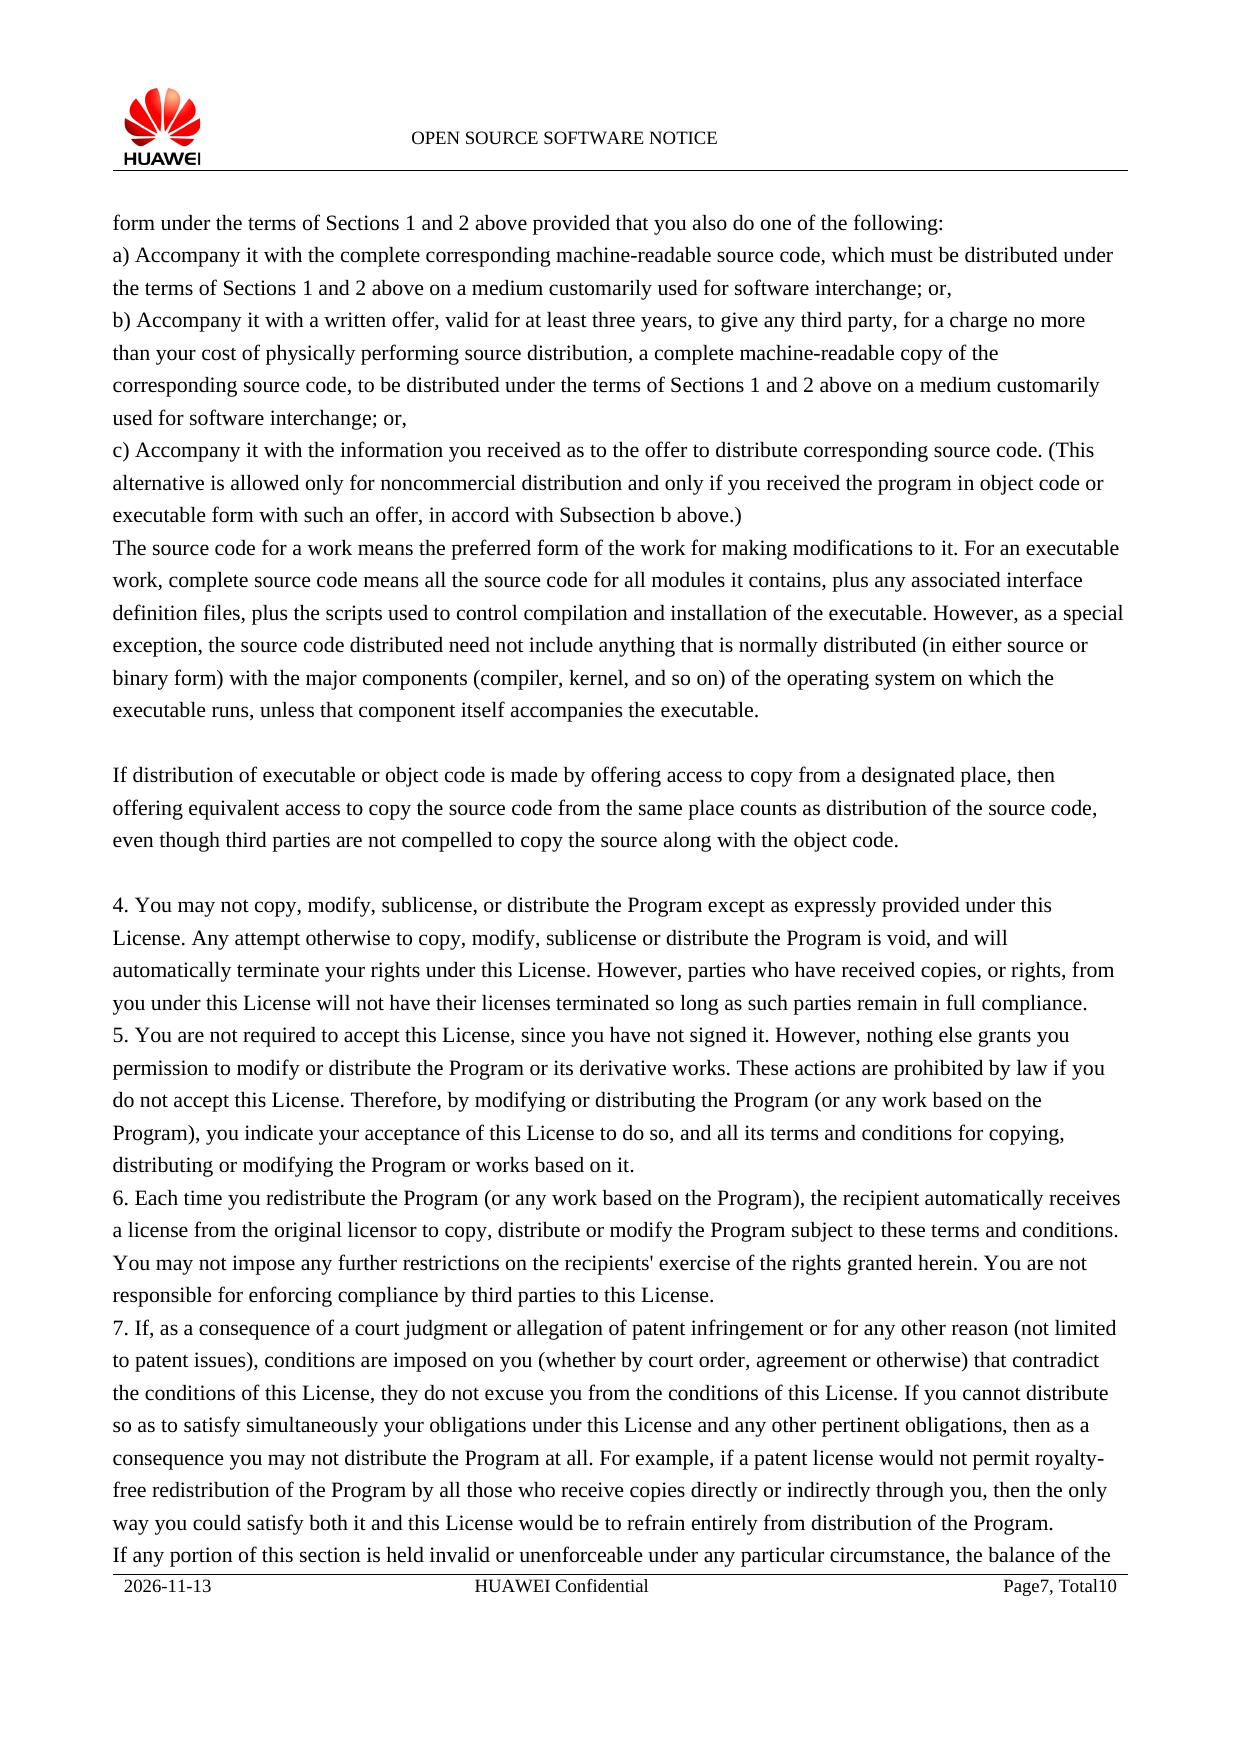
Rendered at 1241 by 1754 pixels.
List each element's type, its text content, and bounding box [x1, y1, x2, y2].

picture [124, 88, 201, 165]
